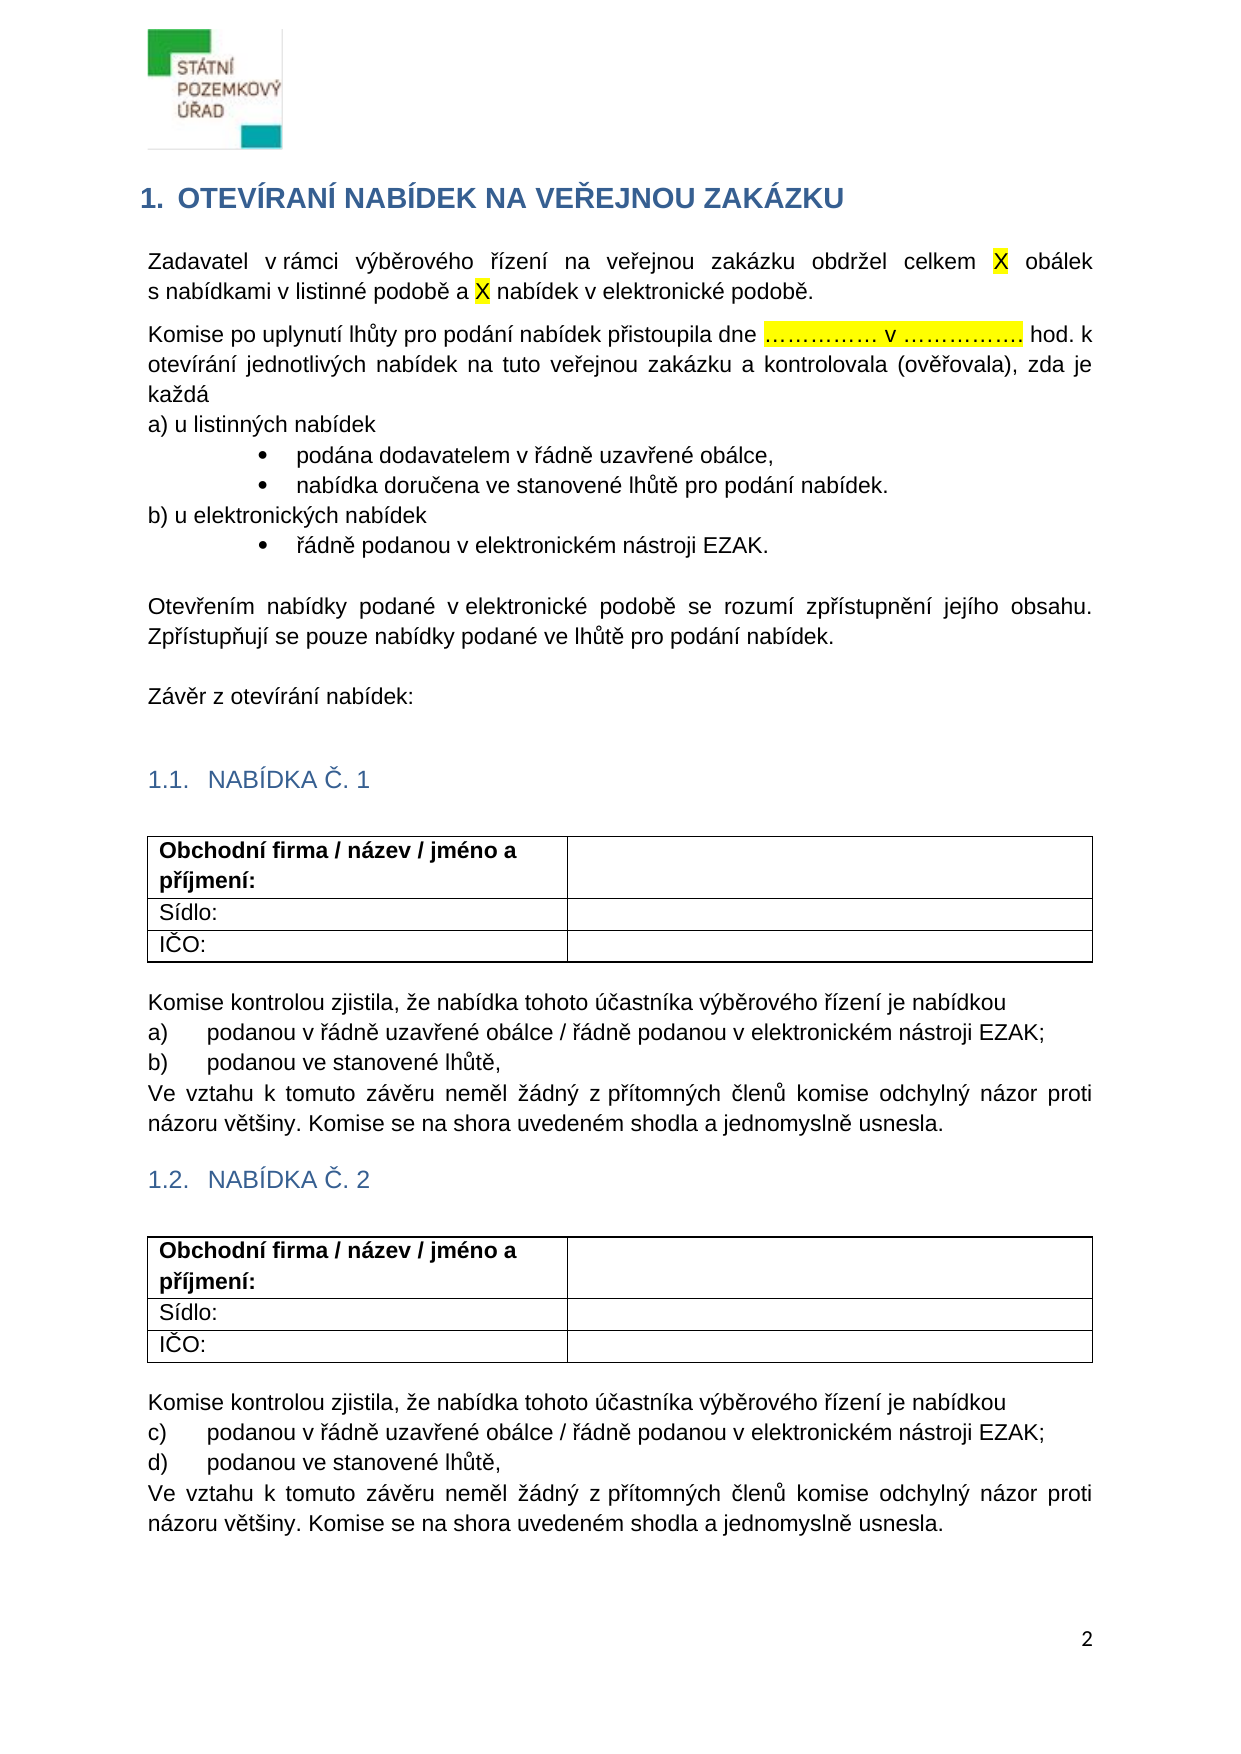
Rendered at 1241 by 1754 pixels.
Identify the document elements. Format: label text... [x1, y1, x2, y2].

text b) u elektronických nabídek [148, 502, 1093, 528]
table_cell [568, 899, 1092, 930]
text Závěr z otevírání nabídek: [148, 683, 1093, 709]
table_cell IČO: [148, 931, 567, 961]
text Zadavatel v rámci výběrového řízení na veřejnou zakázku obdržel celkem X obálek s nabídkami v listinné podobě a X nabídek v elektronické podobě. [148, 248, 1093, 304]
list podanou ve stanovené lhůtě, [148, 1049, 1093, 1076]
list podanou v řádně uzavřené obálce / řádně podanou v elektronickém nástroji EZAK; [148, 1019, 1093, 1045]
text Ve vztahu k tomuto závěru neměl žádný z přítomných členů komise odchylný názor proti názoru většiny. Komise se na shora uvedeném shodla a jednomyslně usnesla. [148, 1079, 1093, 1136]
picture [147, 29, 284, 151]
subtitle Nabídka č. 2 [148, 1165, 1093, 1194]
table_cell [568, 1331, 1092, 1362]
list podanou v řádně uzavřené obálce / řádně podanou v elektronickém nástroji EZAK; [148, 1419, 1093, 1446]
list nabídka doručena ve stanovené lhůtě pro podání nabídek. [258, 472, 1093, 498]
table_header [568, 837, 1092, 898]
list Otevíraní nabídek na veřejnou zakázku [140, 181, 1093, 214]
list řádně podanou v elektronickém nástroji EZAK. [259, 532, 1093, 558]
table_cell Sídlo: [148, 1299, 567, 1330]
table_cell [568, 1299, 1092, 1330]
table_header Obchodní firma / název / jméno a příjmení: [148, 837, 567, 898]
text Otevřením nabídky podané v elektronické podobě se rozumí zpřístupnění jejího obsahu. Zpřístupňují se pouze nabídky podané ve lhůtě pro podání nabídek. [148, 593, 1093, 649]
text Ve vztahu k tomuto závěru neměl žádný z přítomných členů komise odchylný názor proti názoru většiny. Komise se na shora uvedeném shodla a jednomyslně usnesla. [148, 1479, 1093, 1536]
list podána dodavatelem v řádně uzavřené obálce, [258, 442, 1093, 468]
table_cell [568, 931, 1092, 961]
text Komise po uplynutí lhůty pro podání nabídek přistoupila dne …………… v ……………. hod. k otevírání jednotlivých nabídek na tuto veřejnou zakázku a kontrolovala (ověřovala), zda je každá [148, 321, 1093, 407]
text a) u listinných nabídek [148, 411, 1093, 438]
list podanou ve stanovené lhůtě, [148, 1449, 1093, 1476]
table_header Obchodní firma / název / jméno a příjmení: [148, 1238, 567, 1298]
text Komise kontrolou zjistila, že nabídka tohoto účastníka výběrového řízení je nabídkou [148, 989, 1093, 1015]
table_cell Sídlo: [148, 899, 567, 930]
subtitle Nabídka č. 1 [148, 765, 1093, 793]
table_header [568, 1238, 1092, 1298]
text Komise kontrolou zjistila, že nabídka tohoto účastníka výběrového řízení je nabídkou [148, 1389, 1093, 1415]
table_cell IČO: [148, 1331, 567, 1362]
